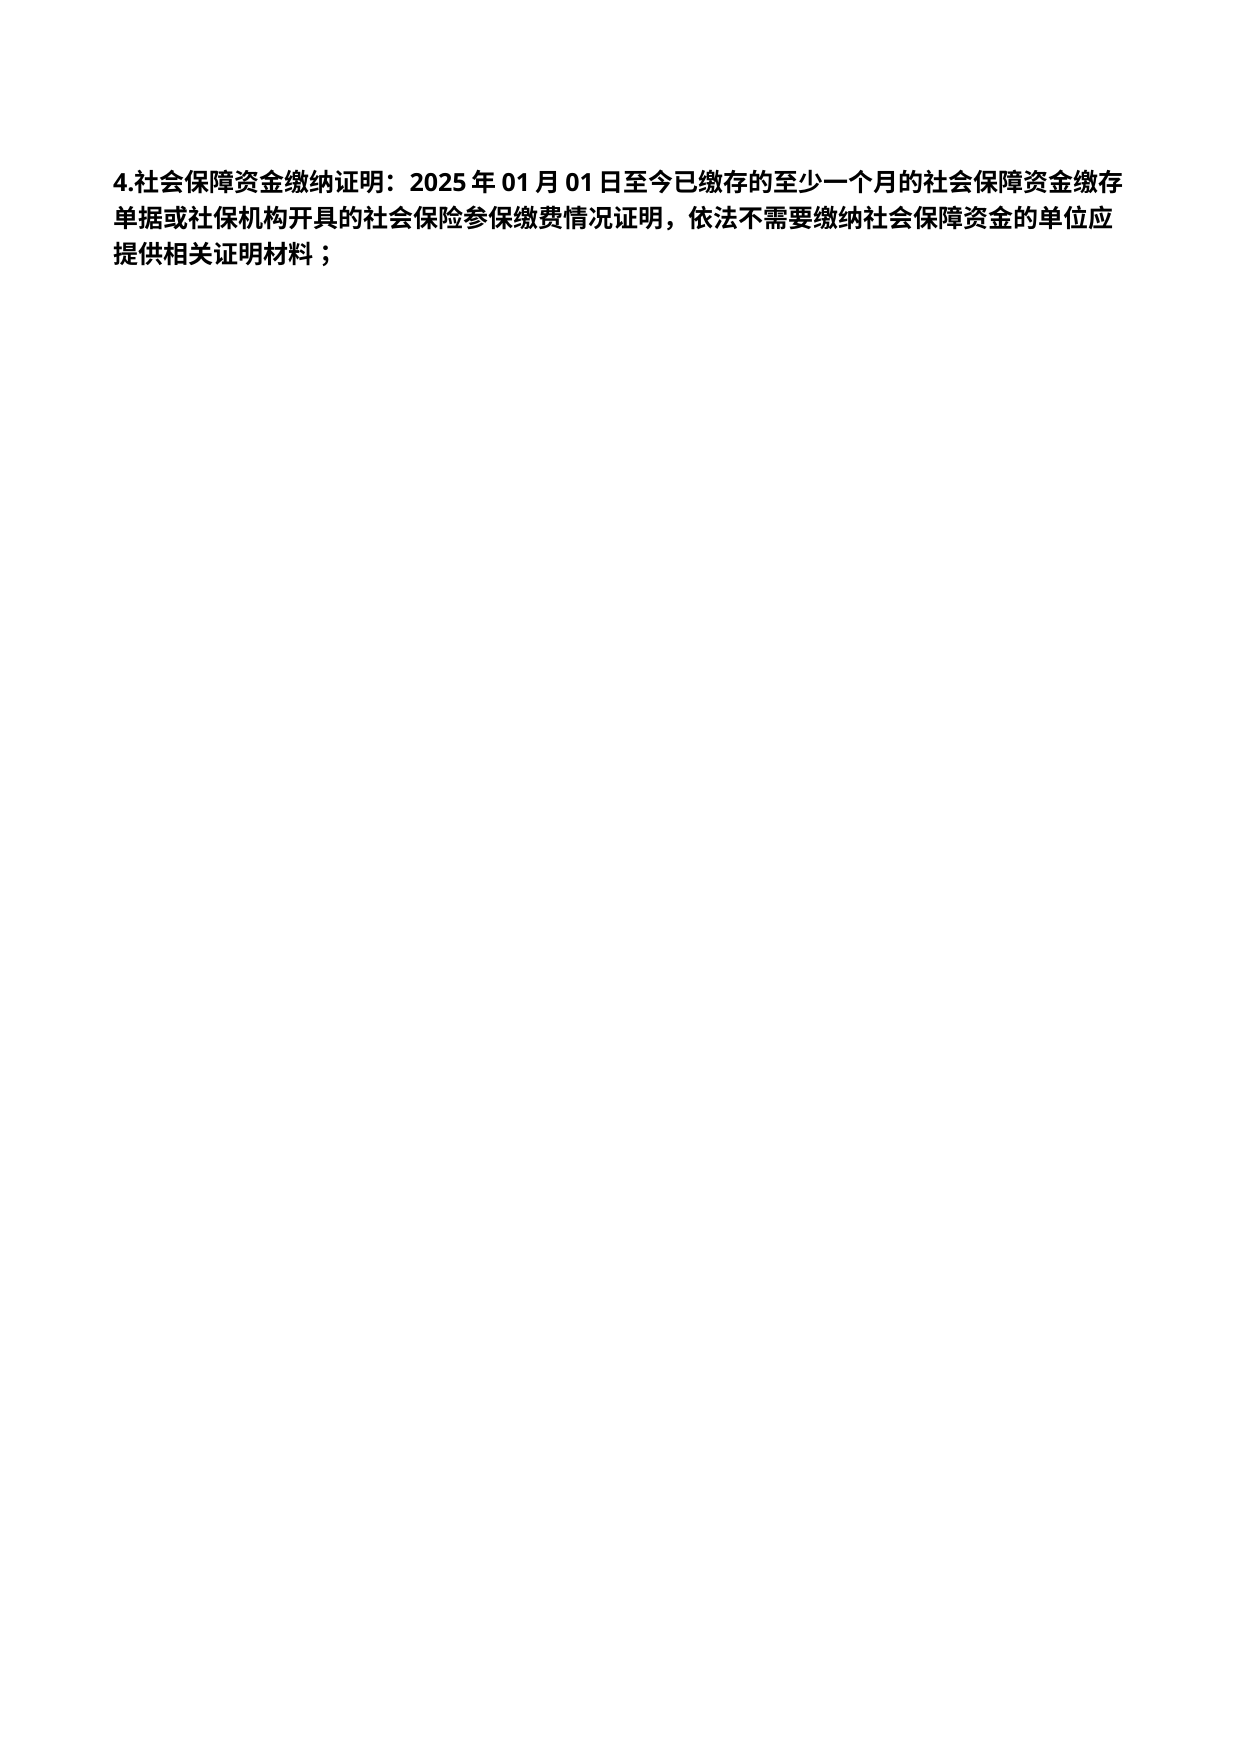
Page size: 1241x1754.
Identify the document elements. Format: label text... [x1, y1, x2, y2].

list 4.社会保障资金缴纳证明：2025年01月01日至今已缴存的至少一个月的社会保障资金缴存单据或社保机构开具的社会保险参保缴费情况证明，依法不需要缴纳社会保障资金的单位应提供相关证明材料； [113, 162, 1127, 271]
